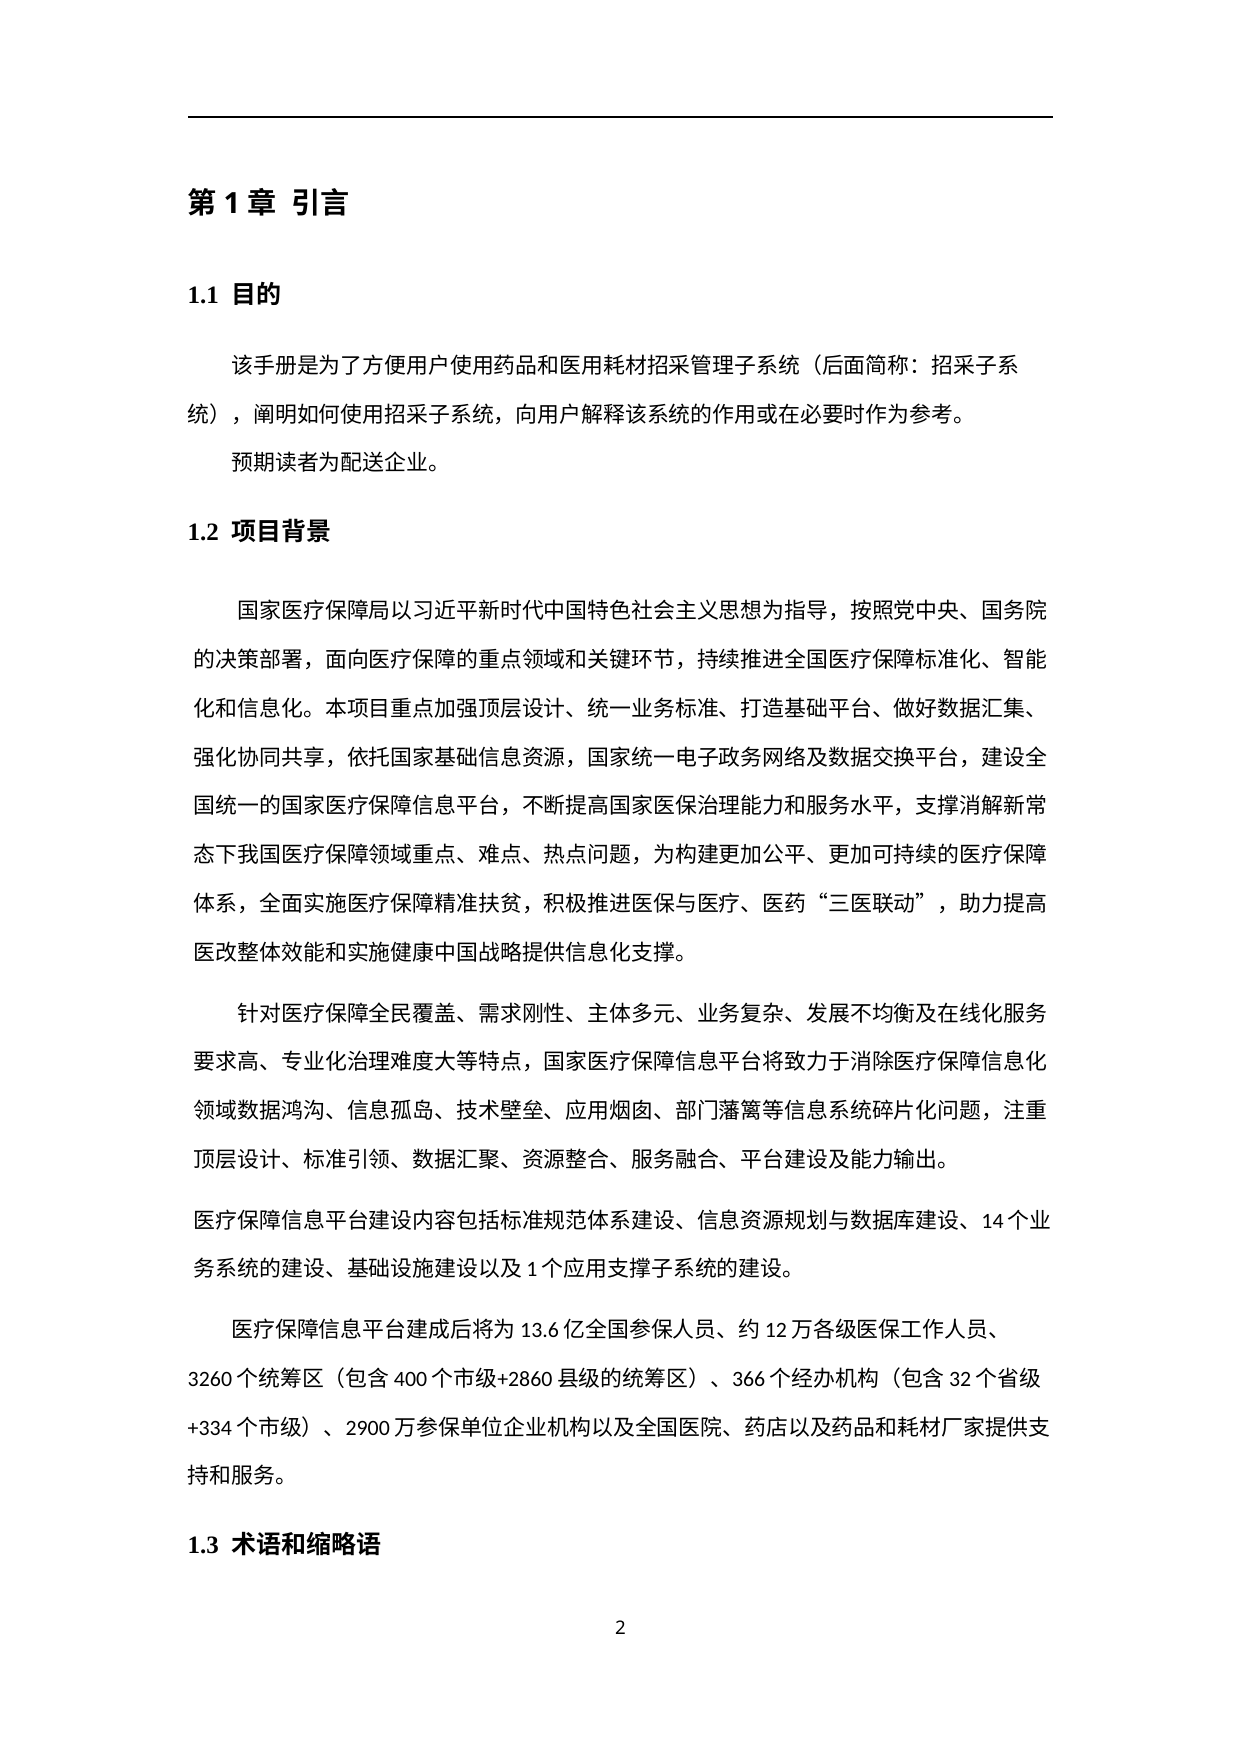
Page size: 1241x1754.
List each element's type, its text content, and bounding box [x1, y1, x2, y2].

text 医疗保障信息平台建成后将为13.6亿全国参保人员、约12万各级医保工作人员、3260个统筹区（包含400个市级+2860县级的统筹区）、366个经办机构（包含32个省级+334个市级）、2900万参保单位企业机构以及全国医院、药店以及药品和耗材厂家提供支持和服务。 [187, 1312, 1053, 1491]
text 术语和缩略语 [187, 1511, 1053, 1576]
text 医疗保障信息平台建设内容包括标准规范体系建设、信息资源规划与数据库建设、14个业务系统的建设、基础设施建设以及1个应用支撑子系统的建设。 [194, 1202, 1053, 1283]
text 国家医疗保障局以习近平新时代中国特色社会主义思想为指导，按照党中央、国务院的决策部署，面向医疗保障的重点领域和关键环节，持续推进全国医疗保障标准化、智能化和信息化。本项目重点加强顶层设计、统一业务标准、打造基础平台、做好数据汇集、强化协同共享，依托国家基础信息资源，国家统一电子政务网络及数据交换平台，建设全国统一的国家医疗保障信息平台，不断提高国家医保治理能力和服务水平，支撑消解新常态下我国医疗保障领域重点、难点、热点问题，为构建更加公平、更加可持续的医疗保障体系，全面实施医疗保障精准扶贫，积极推进医保与医疗、医药“三医联动”，助力提高医改整体效能和实施健康中国战略提供信息化支撑。 [194, 593, 1053, 967]
text 项目背景 [187, 497, 1053, 562]
text 预期读者为配送企业。 [187, 445, 1053, 477]
text 针对医疗保障全民覆盖、需求刚性、主体多元、业务复杂、发展不均衡及在线化服务要求高、专业化治理难度大等特点，国家医疗保障信息平台将致力于消除医疗保障信息化领域数据鸿沟、信息孤岛、技术壁垒、应用烟囱、部门藩篱等信息系统碎片化问题，注重顶层设计、标准引领、数据汇聚、资源整合、服务融合、平台建设及能力输出。 [194, 995, 1053, 1174]
text 目的 [187, 261, 1053, 326]
text 该手册是为了方便用户使用药品和医用耗材招采管理子系统（后面简称：招采子系统），阐明如何使用招采子系统，向用户解释该系统的作用或在必要时作为参考。 [187, 348, 1053, 429]
text 引言 [187, 168, 1053, 233]
